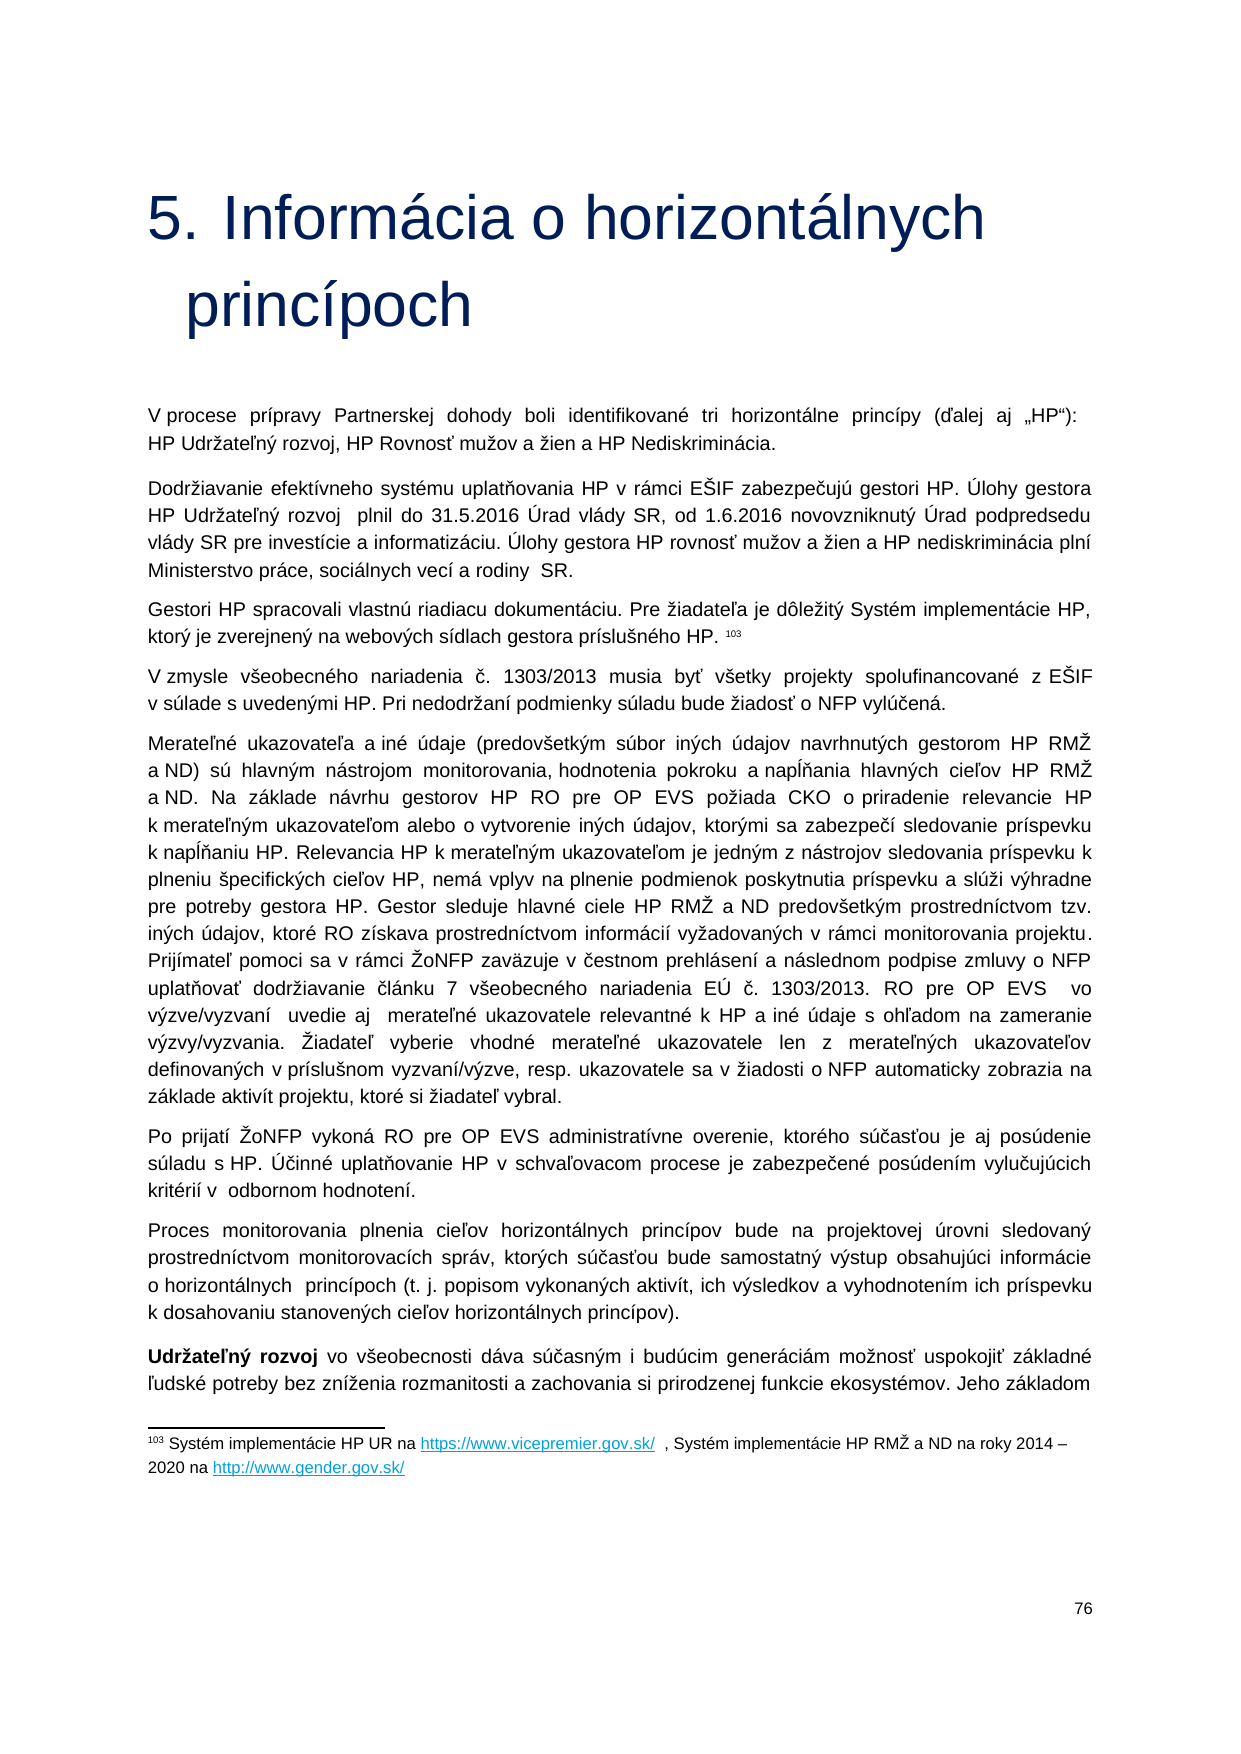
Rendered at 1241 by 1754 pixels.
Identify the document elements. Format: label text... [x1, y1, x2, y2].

text Po prijatí ŽoNFP vykoná RO pre OP EVS administratívne overenie, ktorého súčasťou je aj posúdenie súladu s HP. Účinné uplatňovanie HP v schvaľovacom procese je zabezpečené posúdením vylučujúcich kritérií v odbornom hodnotení. [148, 1125, 1092, 1202]
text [148, 1344, 1092, 1394]
text Proces monitorovania plnenia cieľov horizontálnych princípov bude na projektovej úrovni sledovaný prostredníctvom monitorovacích správ, ktorých súčasťou bude samostatný výstup obsahujúci informácie o horizontálnych princípoch (t. j. popisom vykonaných aktivít, ich výsledkov a vyhodnotením ich príspevku k dosahovaniu stanovených cieľov horizontálnych princípov). [148, 1219, 1092, 1323]
subtitle Informácia o horizontálnych princípoch [148, 181, 1092, 339]
text Merateľné ukazovateľa a iné údaje (predovšetkým súbor iných údajov navrhnutých gestorom HP RMŽ a ND) sú hlavným nástrojom monitorovania, hodnotenia pokroku a napĺňania hlavných cieľov HP RMŽ a ND. Na základe návrhu gestorov HP RO pre OP EVS požiada CKO o priradenie relevancie HP k merateľným ukazovateľom alebo o vytvorenie iných údajov, ktorými sa zabezpečí sledovanie príspevku k napĺňaniu HP. Relevancia HP k merateľným ukazovateľom je jedným z nástrojov sledovania príspevku k plneniu špecifických cieľov HP, nemá vplyv na plnenie podmienok poskytnutia príspevku a slúži výhradne pre potreby gestora HP. Gestor sleduje hlavné ciele HP RMŽ a ND predovšetkým prostredníctvom tzv. iných údajov, ktoré RO získava prostredníctvom informácií vyžadovaných v rámci monitorovania projektu. Prijímateľ pomoci sa v rámci ŽoNFP zaväzuje v čestnom prehlásení a následnom podpise zmluvy o NFP uplatňovať dodržiavanie článku 7 všeobecného nariadenia EÚ č. 1303/2013. RO pre OP EVS vo výzve/vyzvaní uvedie aj merateľné ukazovatele relevantné k HP a iné údaje s ohľadom na zameranie výzvy/vyzvania. Žiadateľ vyberie vhodné merateľné ukazovatele len z merateľných ukazovateľov definovaných v príslušnom vyzvaní/výzve, resp. ukazovatele sa v žiadosti o NFP automaticky zobrazia na základe aktivít projektu, ktoré si žiadateľ vybral. [148, 732, 1092, 1108]
text Gestori HP spracovali vlastnú riadiacu dokumentáciu. Pre žiadateľa je dôležitý Systém implementácie HP, ktorý je zverejnený na webových sídlach gestora príslušného HP. [148, 598, 1092, 648]
text V zmysle všeobecného nariadenia č. 1303/2013 musia byť všetky projekty spolufinancované z EŠIF v súlade s uvedenými HP. Pri nedodržaní podmienky súladu bude žiadosť o NFP vylúčená. [148, 665, 1092, 715]
text Dodržiavanie efektívneho systému uplatňovania HP v rámci EŠIF zabezpečujú gestori HP. Úlohy gestora HP Udržateľný rozvoj plnil do 31.5.2016 Úrad vlády SR, od 1.6.2016 novovzniknutý Úrad podpredsedu vlády SR pre investície a informatizáciu. Úlohy gestora HP rovnosť mužov a žien a HP nediskriminácia plní Ministerstvo práce, sociálnych vecí a rodiny SR. [148, 477, 1092, 581]
text V procese prípravy Partnerskej dohody boli identifikované tri horizontálne princípy (ďalej aj „HP“): HP Udržateľný rozvoj, HP Rovnosť mužov a žien a HP Nediskriminácia. [148, 403, 1092, 454]
